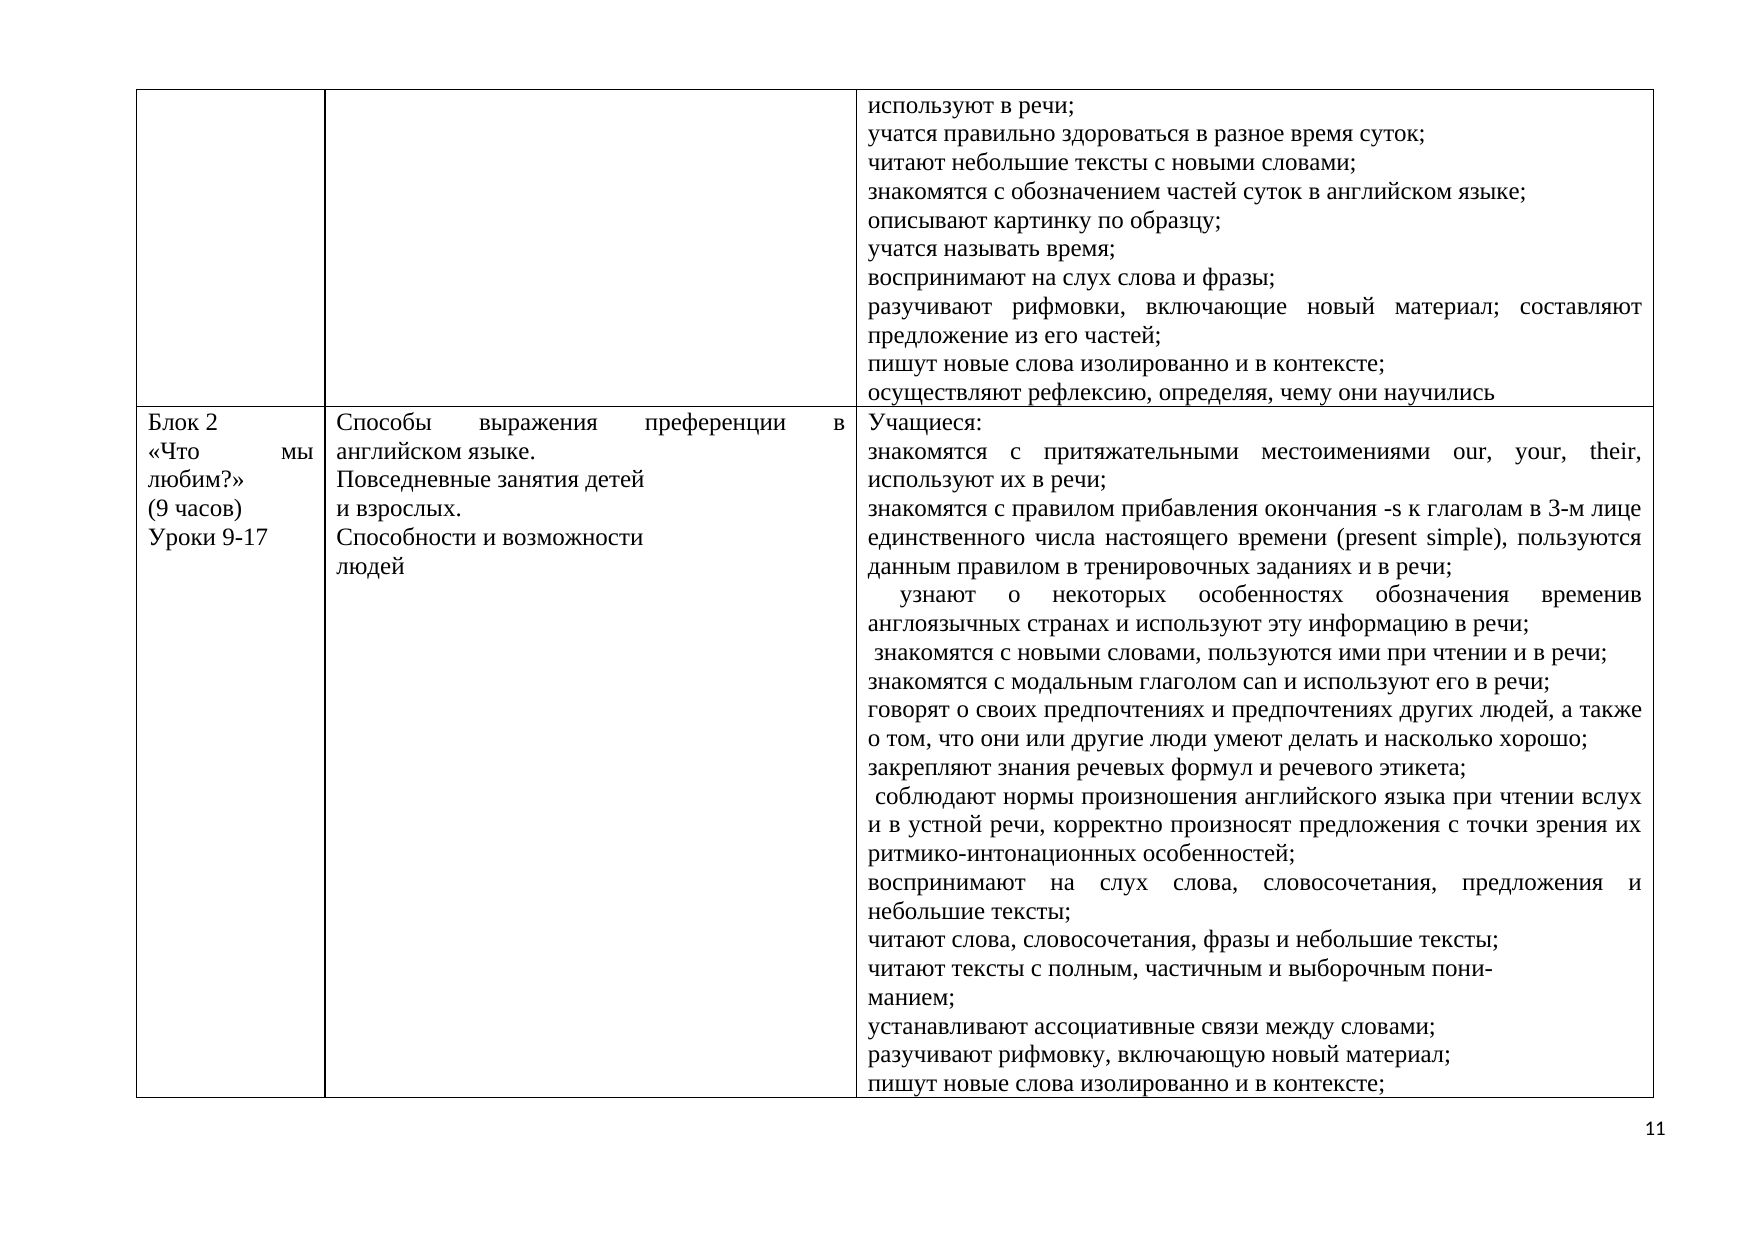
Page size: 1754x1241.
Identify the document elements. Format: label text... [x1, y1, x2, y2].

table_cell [857, 90, 1653, 406]
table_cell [326, 90, 856, 406]
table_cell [326, 407, 856, 1097]
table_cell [137, 407, 324, 1097]
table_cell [137, 90, 324, 406]
